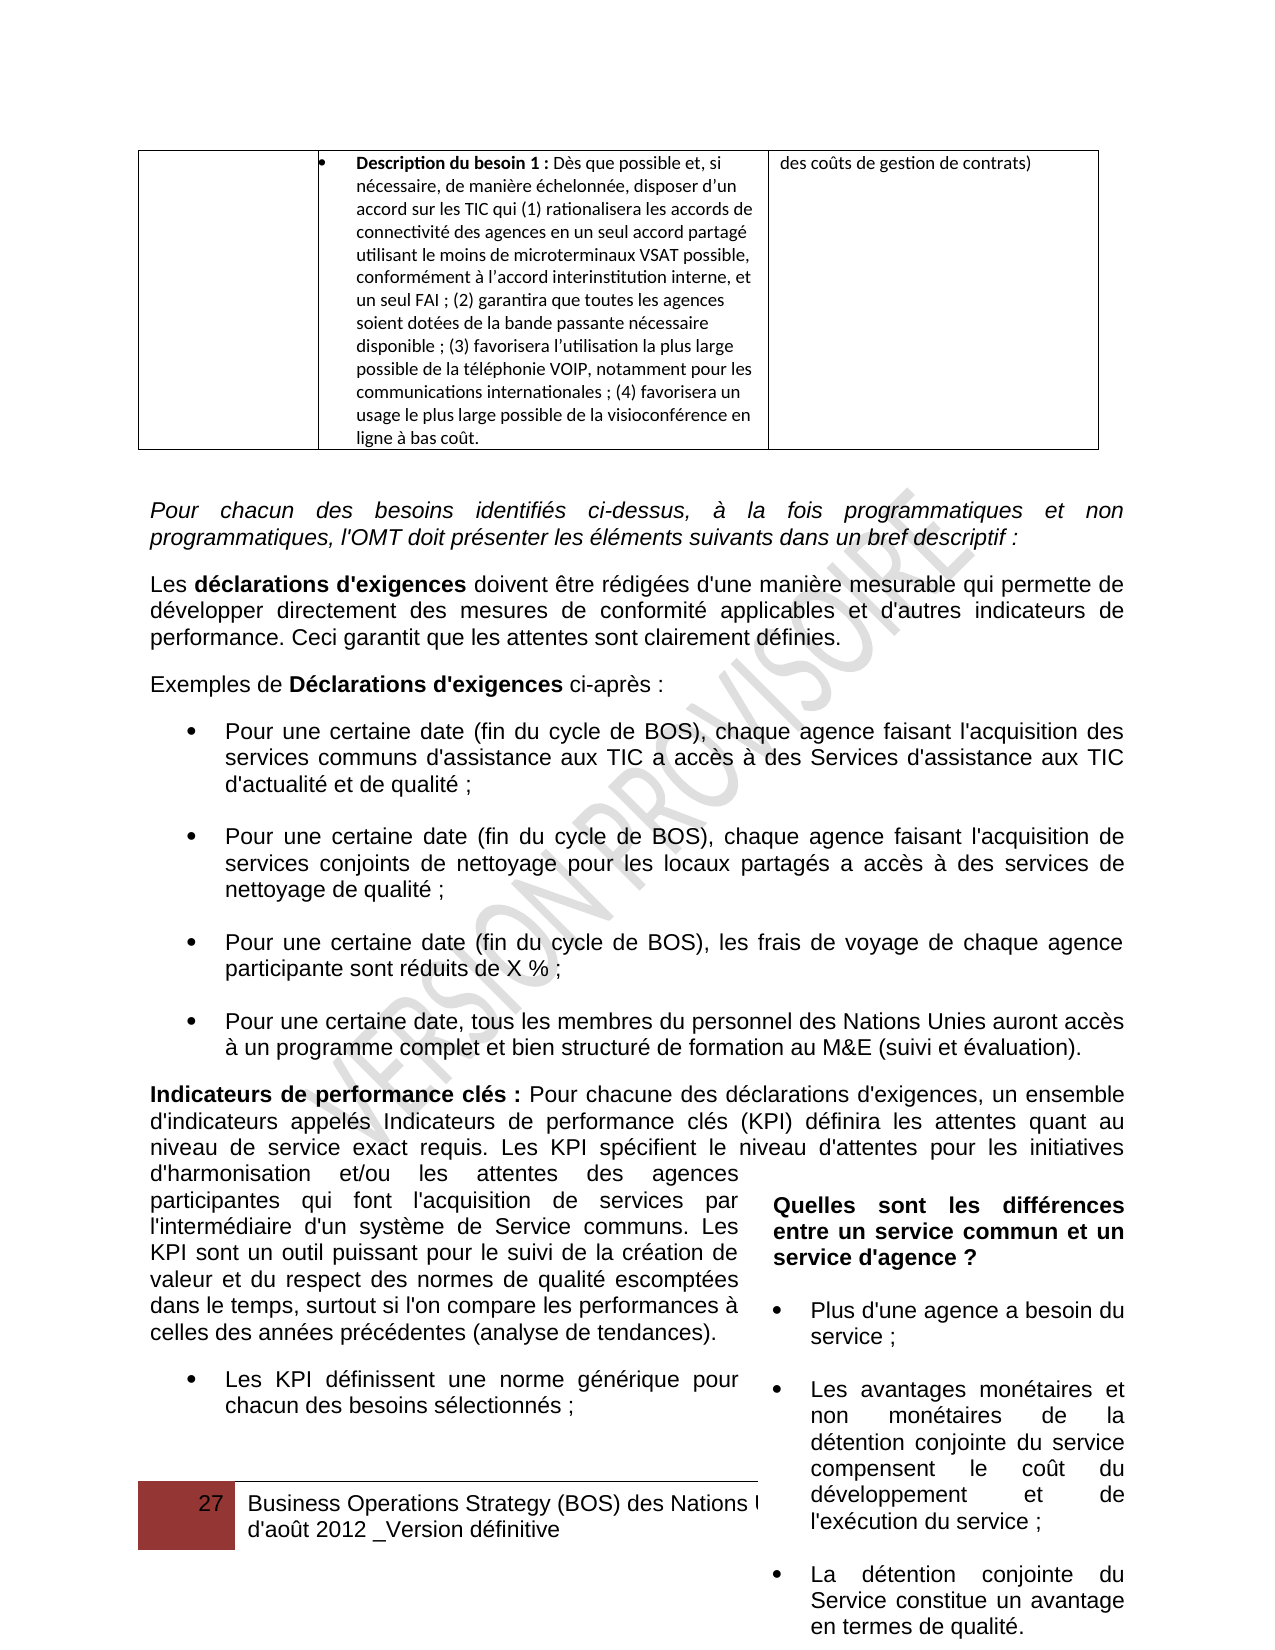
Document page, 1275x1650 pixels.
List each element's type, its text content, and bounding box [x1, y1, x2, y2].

text Pour chacun des besoins identifiés ci-dessus, à la fois programmatiques et non programmatiques, l'OMT doit présenter les éléments suivants dans un bref descriptif : [150, 497, 1125, 550]
list Les KPI définissent une norme générique pour chacun des besoins sélectionnés ; [187, 1366, 758, 1418]
text Exemples de Déclarations d'exigences ci-après : [150, 671, 1125, 697]
text Indicateurs de performance clés : Pour chacune des déclarations d'exigences, un ensemble d'indicateurs appelés Indicateurs de performance clés (KPI) définira les attentes quant au niveau de service exact requis. Les KPI spécifient le niveau d'attentes pour les initiatives d'harmonisation et/ou les attentes des agences participantes qui font l'acquisition de services par l'intermédiaire d'un système de Service communs. Les KPI sont un outil puissant pour le suivi de la création de valeur et du respect des normes de qualité escomptées dans le temps, surtout si l'on compare les performances à celles des années précédentes (analyse de tendances). [150, 1081, 1125, 1345]
list Pour une certaine date (fin du cycle de BOS), chaque agence faisant l'acquisition de services conjoints de nettoyage pour les locaux partagés a accès à des services de nettoyage de qualité ; [187, 823, 1125, 902]
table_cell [769, 151, 1098, 449]
list Pour une certaine date (fin du cycle de BOS), chaque agence faisant l'acquisition des services communs d'assistance aux TIC a accès à des Services d'assistance aux TIC d'actualité et de qualité ; [187, 718, 1125, 797]
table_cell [319, 151, 768, 449]
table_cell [139, 151, 318, 449]
text Les déclarations d'exigences doivent être rédigées d'une manière mesurable qui permette de développer directement des mesures de conformité applicables et d'autres indicateurs de performance. Ceci garantit que les attentes sont clairement définies. [150, 571, 1125, 650]
list Pour une certaine date (fin du cycle de BOS), les frais de voyage de chaque agence participante sont réduits de X % ; [187, 929, 1125, 981]
list Pour une certaine date, tous les membres du personnel des Nations Unies auront accès à un programme complet et bien structuré de formation au M&E (suivi et évaluation). [187, 1008, 1125, 1060]
